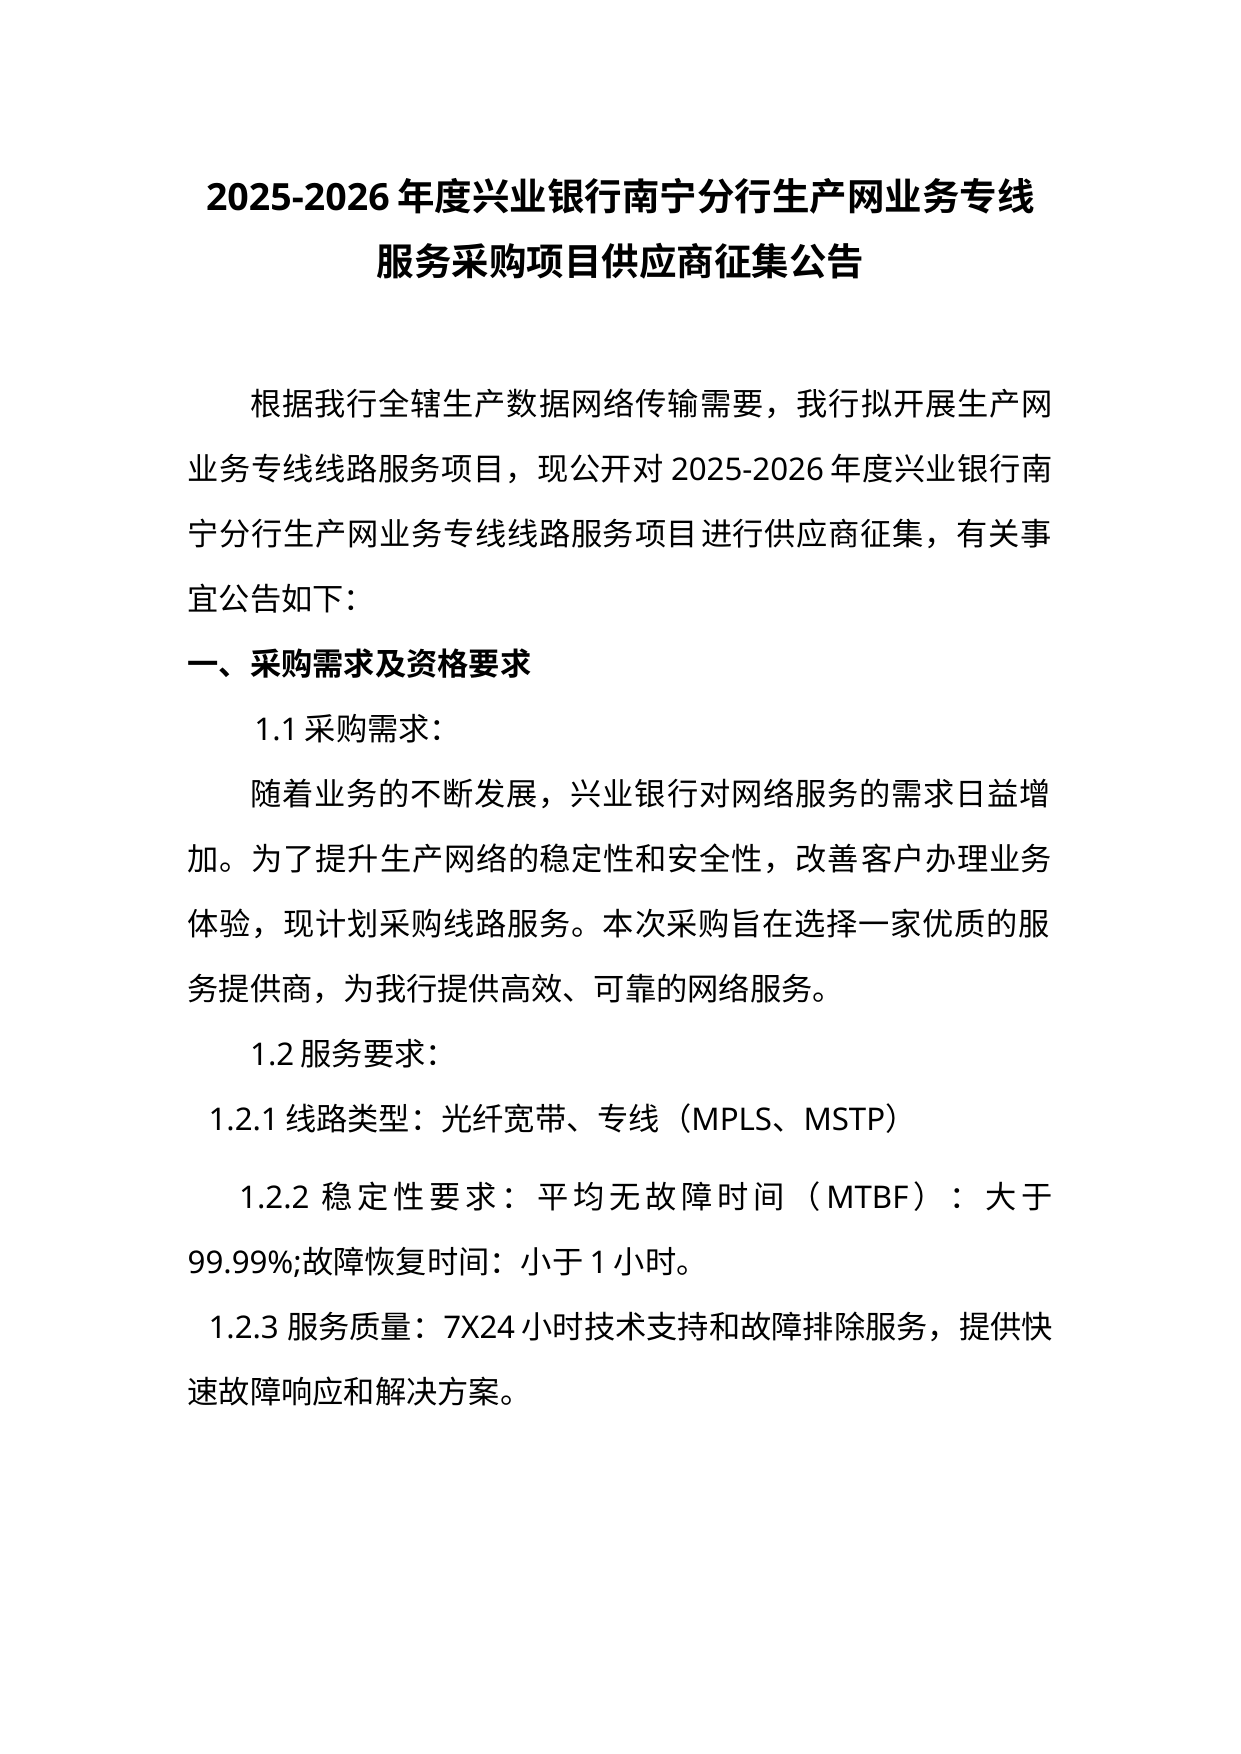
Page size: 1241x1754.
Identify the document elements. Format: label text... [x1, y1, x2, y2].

text 根据我行全辖生产数据网络传输需要，我行拟开展生产网业务专线线路服务项目，现公开对2025-2026年度兴业银行南宁分行生产网业务专线线路服务项目进行供应商征集，有关事宜公告如下： [187, 369, 1053, 629]
text 2025-2026年度兴业银行南宁分行生产网业务专线服务采购项目供应商征集公告 [187, 162, 1053, 292]
list 1.2服务要求： [187, 1019, 1053, 1084]
list 1.1采购需求： [254, 694, 1053, 759]
text 随着业务的不断发展，兴业银行对网络服务的需求日益增加。为了提升生产网络的稳定性和安全性，改善客户办理业务体验，现计划采购线路服务。本次采购旨在选择一家优质的服务提供商，为我行提供高效、可靠的网络服务。 [187, 759, 1053, 1019]
text 1.2.3 服务质量：7X24小时技术支持和故障排除服务，提供快速故障响应和解决方案。 [187, 1292, 1053, 1422]
list 采购需求及资格要求 [187, 629, 1053, 694]
text 1.2.1线路类型：光纤宽带、专线（MPLS、MSTP） [187, 1084, 1053, 1149]
text 1.2.2稳定性要求：平均无故障时间（MTBF）：大于99.99%;故障恢复时间：小于1小时。 [187, 1162, 1053, 1292]
